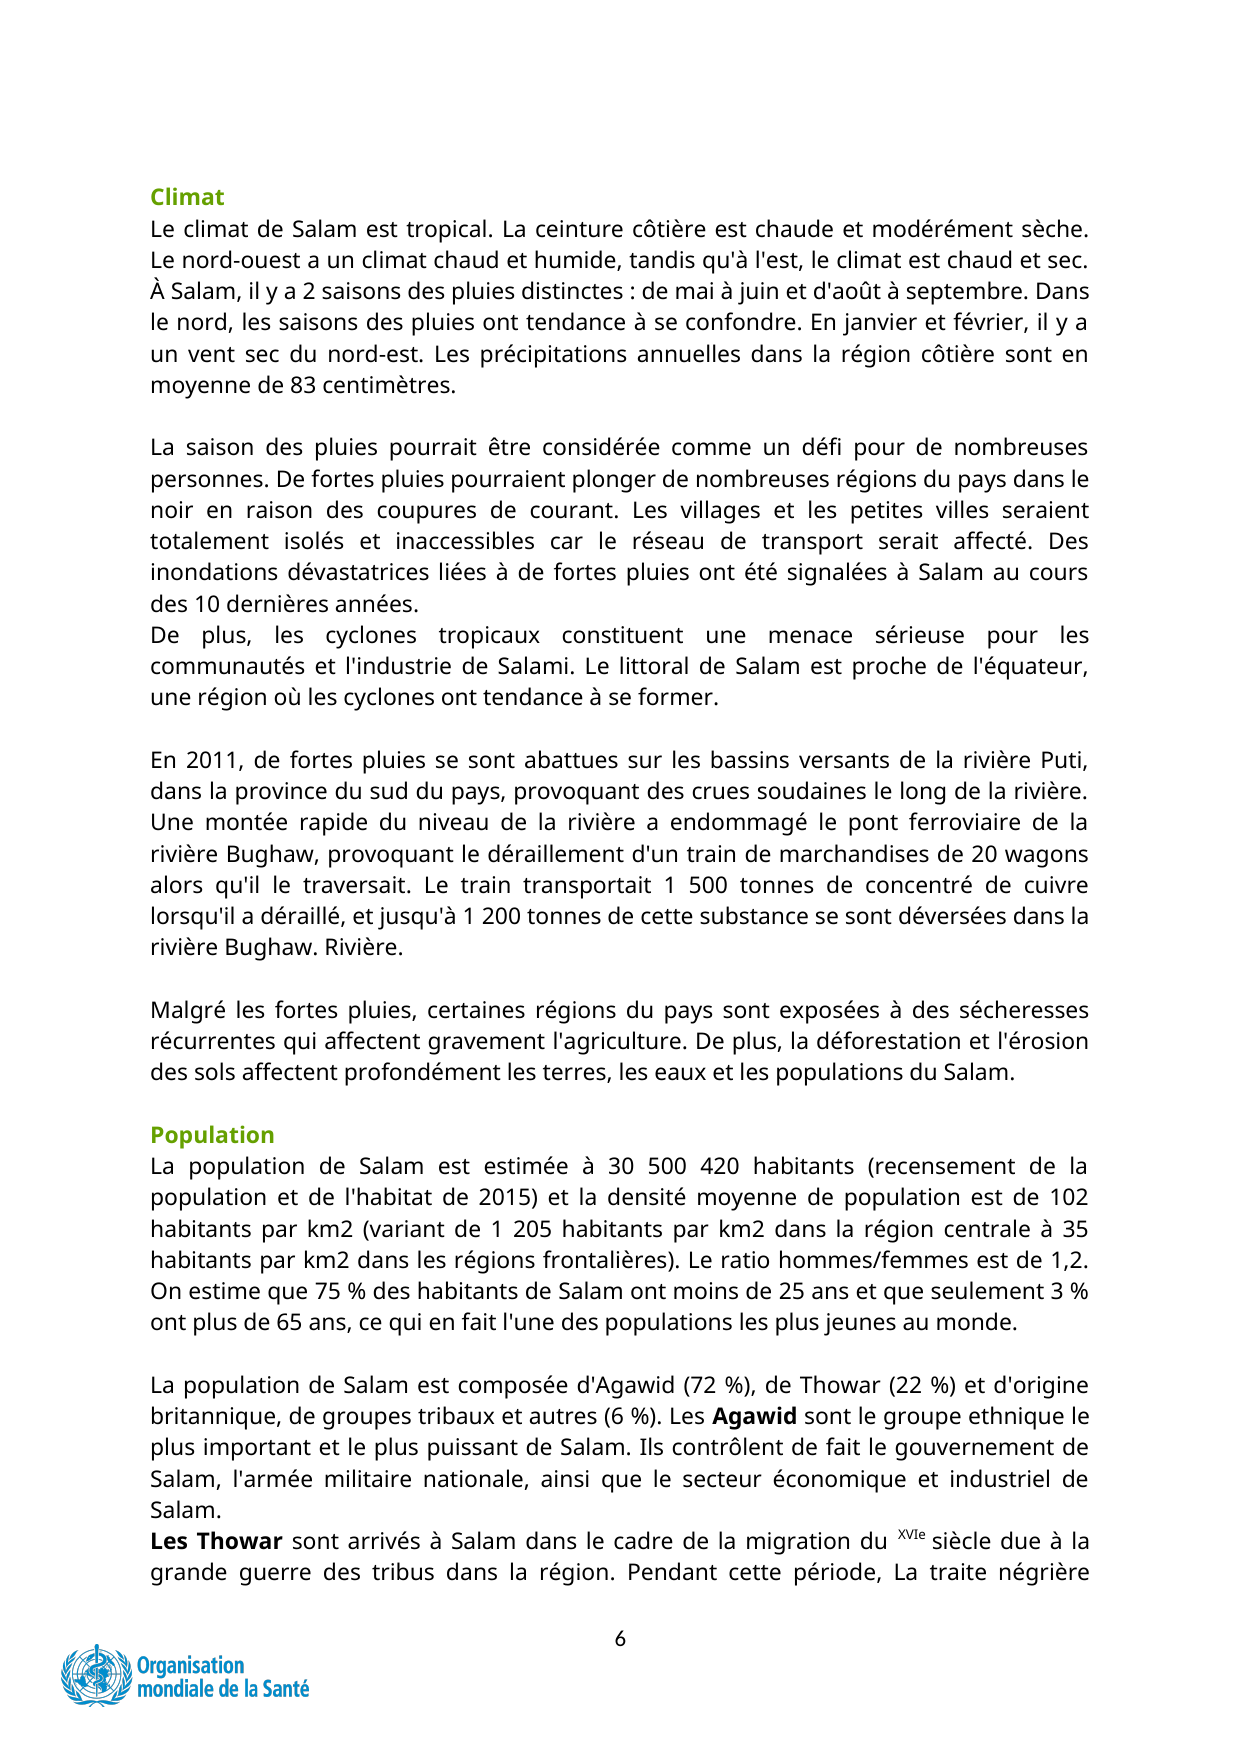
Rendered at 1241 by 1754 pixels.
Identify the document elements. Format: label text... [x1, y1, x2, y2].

text Le climat de Salam est tropical. La ceinture côtière est chaude et modérément sèche. Le nord-ouest a un climat chaud et humide, tandis qu'à l'est, le climat est chaud et sec. À Salam, il y a 2 saisons des pluies distinctes : de mai à juin et d'août à septembre. Dans le nord, les saisons des pluies ont tendance à se confondre. En janvier et février, il y a un vent sec du nord-est. Les précipitations annuelles dans la région côtière sont en moyenne de 83 centimètres. [150, 212, 1090, 400]
picture [61, 1683, 102, 1707]
text Climat [150, 181, 1090, 212]
picture [61, 1644, 309, 1707]
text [150, 1525, 1090, 1587]
text La saison des pluies pourrait être considérée comme un défi pour de nombreuses personnes. De fortes pluies pourraient plonger de nombreuses régions du pays dans le noir en raison des coupures de courant. Les villages et les petites villes seraient totalement isolés et inaccessibles car le réseau de transport serait affecté. Des inondations dévastatrices liées à de fortes pluies ont été signalées à Salam au cours des 10 dernières années. [150, 431, 1090, 619]
text La population de Salam est estimée à 30 500 420 habitants (recensement de la population et de l'habitat de 2015) et la densité moyenne de population est de 102 habitants par km2 (variant de 1 205 habitants par km2 dans la région centrale à 35 habitants par km2 dans les régions frontalières). Le ratio hommes/femmes est de 1,2. On estime que 75 % des habitants de Salam ont moins de 25 ans et que seulement 3 % ont plus de 65 ans, ce qui en fait l'une des populations les plus jeunes au monde. [150, 1150, 1090, 1337]
text Malgré les fortes pluies, certaines régions du pays sont exposées à des sécheresses récurrentes qui affectent gravement l'agriculture. De plus, la déforestation et l'érosion des sols affectent profondément les terres, les eaux et les populations du Salam. [150, 994, 1090, 1087]
text De plus, les cyclones tropicaux constituent une menace sérieuse pour les communautés et l'industrie de Salami. Le littoral de Salam est proche de l'équateur, une région où les cyclones ont tendance à se former. [150, 619, 1090, 712]
text En 2011, de fortes pluies se sont abattues sur les bassins versants de la rivière Puti, dans la province du sud du pays, provoquant des crues soudaines le long de la rivière. Une montée rapide du niveau de la rivière a endommagé le pont ferroviaire de la rivière Bughaw, provoquant le déraillement d'un train de marchandises de 20 wagons alors qu'il le traversait. Le train transportait 1 500 tonnes de concentré de cuivre lorsqu'il a déraillé, et jusqu'à 1 200 tonnes de cette substance se sont déversées dans la rivière Bughaw. Rivière. [150, 744, 1090, 962]
text La population de Salam est composée d'Agawid (72 %), de Thowar (22 %) et d'origine britannique, de groupes tribaux et autres (6 %). Les Agawid sont le groupe ethnique le plus important et le plus puissant de Salam. Ils contrôlent de fait le gouvernement de Salam, l'armée militaire nationale, ainsi que le secteur économique et industriel de Salam. [150, 1369, 1090, 1525]
text Population [150, 1119, 1090, 1150]
